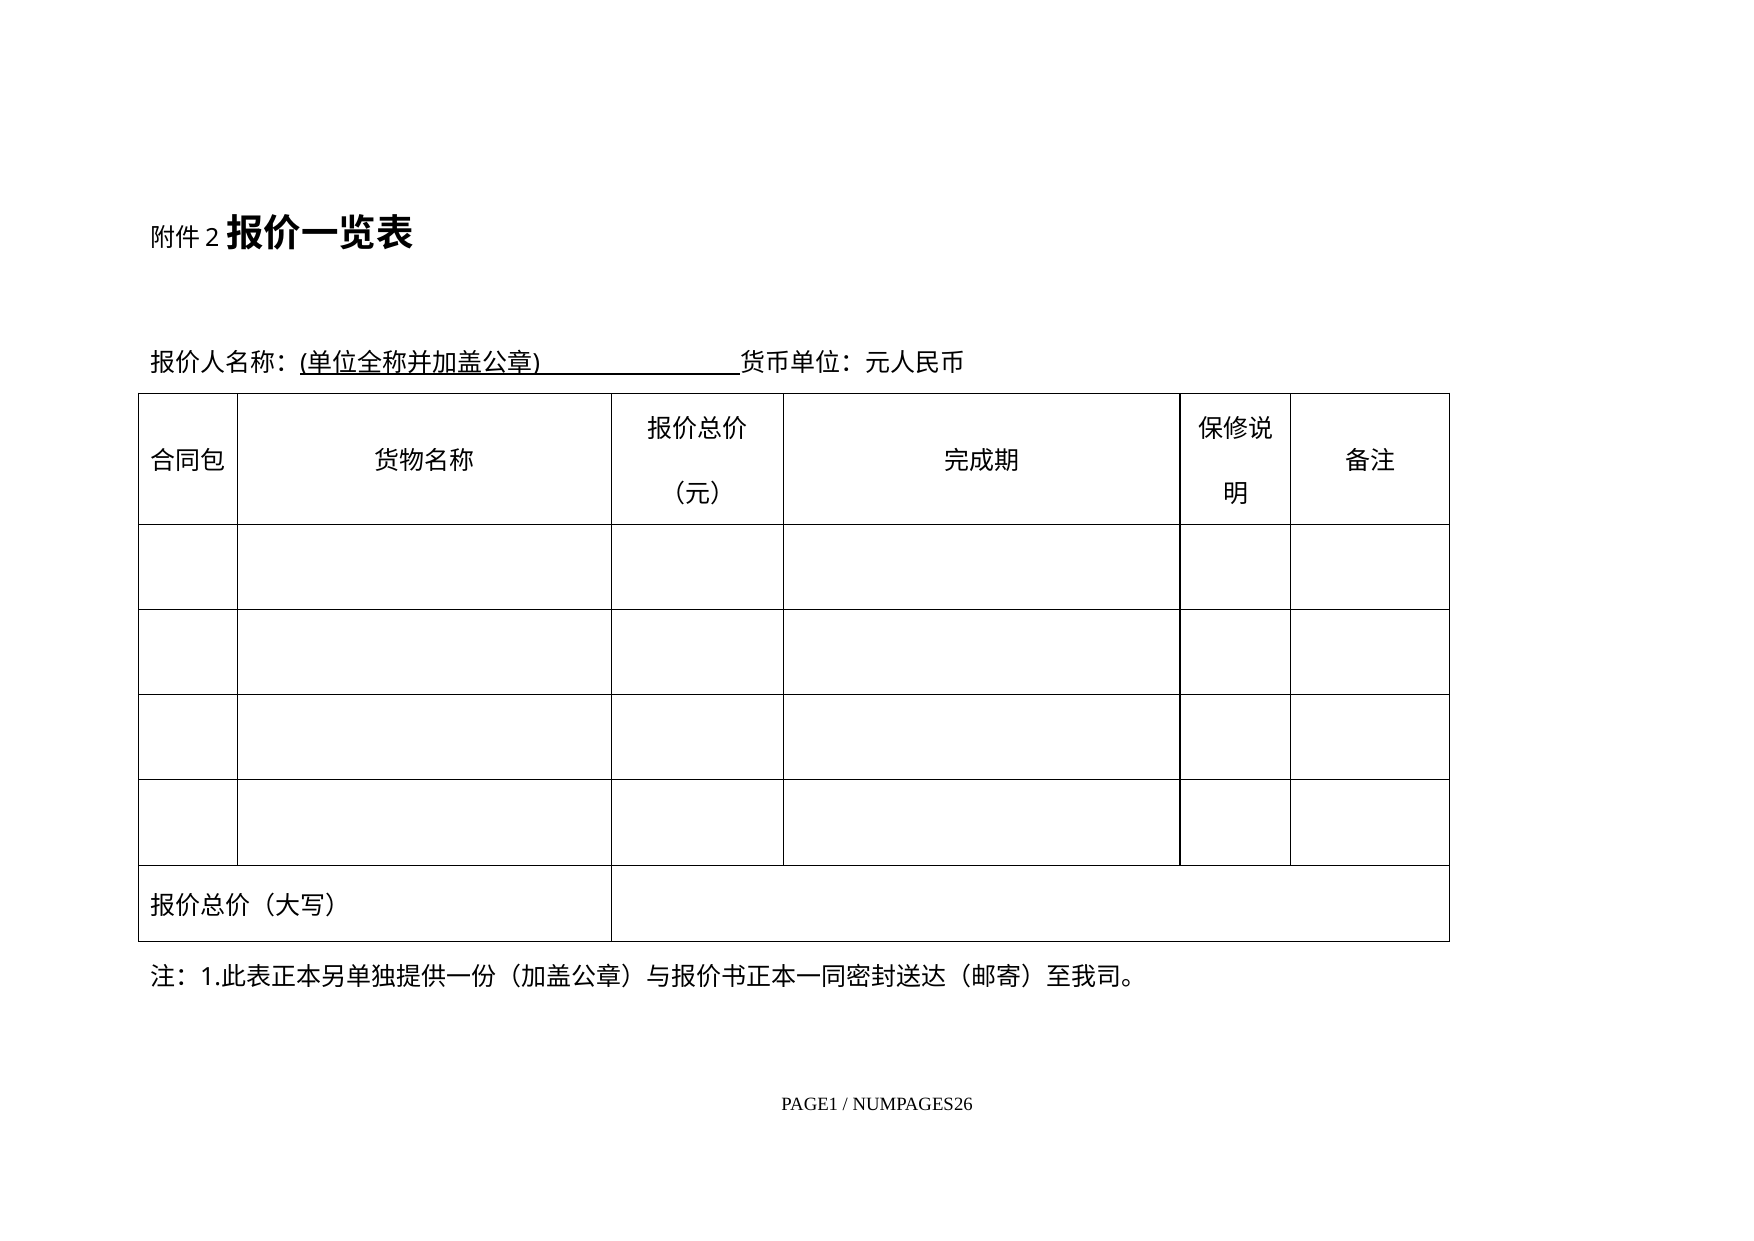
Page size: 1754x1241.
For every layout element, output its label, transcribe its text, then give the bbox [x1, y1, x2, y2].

table_header 报价总价（元） [612, 394, 783, 524]
table_cell [1291, 610, 1449, 694]
table_cell [139, 610, 237, 694]
table_header 货物名称 [238, 394, 611, 524]
table_cell [784, 695, 1179, 779]
table_cell [1181, 695, 1290, 779]
table_header 合同包 [139, 394, 237, 524]
table_cell [238, 610, 611, 694]
table_cell [1291, 525, 1449, 609]
table_cell [1181, 780, 1290, 865]
table_cell [238, 695, 611, 779]
table_cell [238, 780, 611, 865]
table_cell [784, 525, 1179, 609]
table_cell [612, 695, 783, 779]
text 报价人名称：(单位全称并加盖公章) 货币单位：元人民币 [150, 328, 1604, 393]
table_cell 报价总价（大写） [139, 866, 611, 941]
table_cell [784, 610, 1179, 694]
table_cell [238, 525, 611, 609]
table_header 备注 [1291, 394, 1449, 524]
table_cell [139, 695, 237, 779]
table_cell [139, 525, 237, 609]
table_cell [1291, 780, 1449, 865]
table_header 保修说明 [1181, 394, 1290, 524]
table_cell [612, 780, 783, 865]
table_cell [1181, 525, 1290, 609]
text 注：1.此表正本另单独提供一份（加盖公章）与报价书正本一同密封送达（邮寄）至我司。 [150, 942, 1604, 1007]
table_cell [139, 780, 237, 865]
table_cell [1181, 610, 1290, 694]
table_cell [612, 610, 783, 694]
table_cell [612, 866, 1449, 941]
table_cell [612, 525, 783, 609]
table_cell [784, 780, 1179, 865]
table_header 完成期 [784, 394, 1179, 524]
table_cell [1291, 695, 1449, 779]
text 附件2 报价一览表 [150, 198, 1604, 263]
